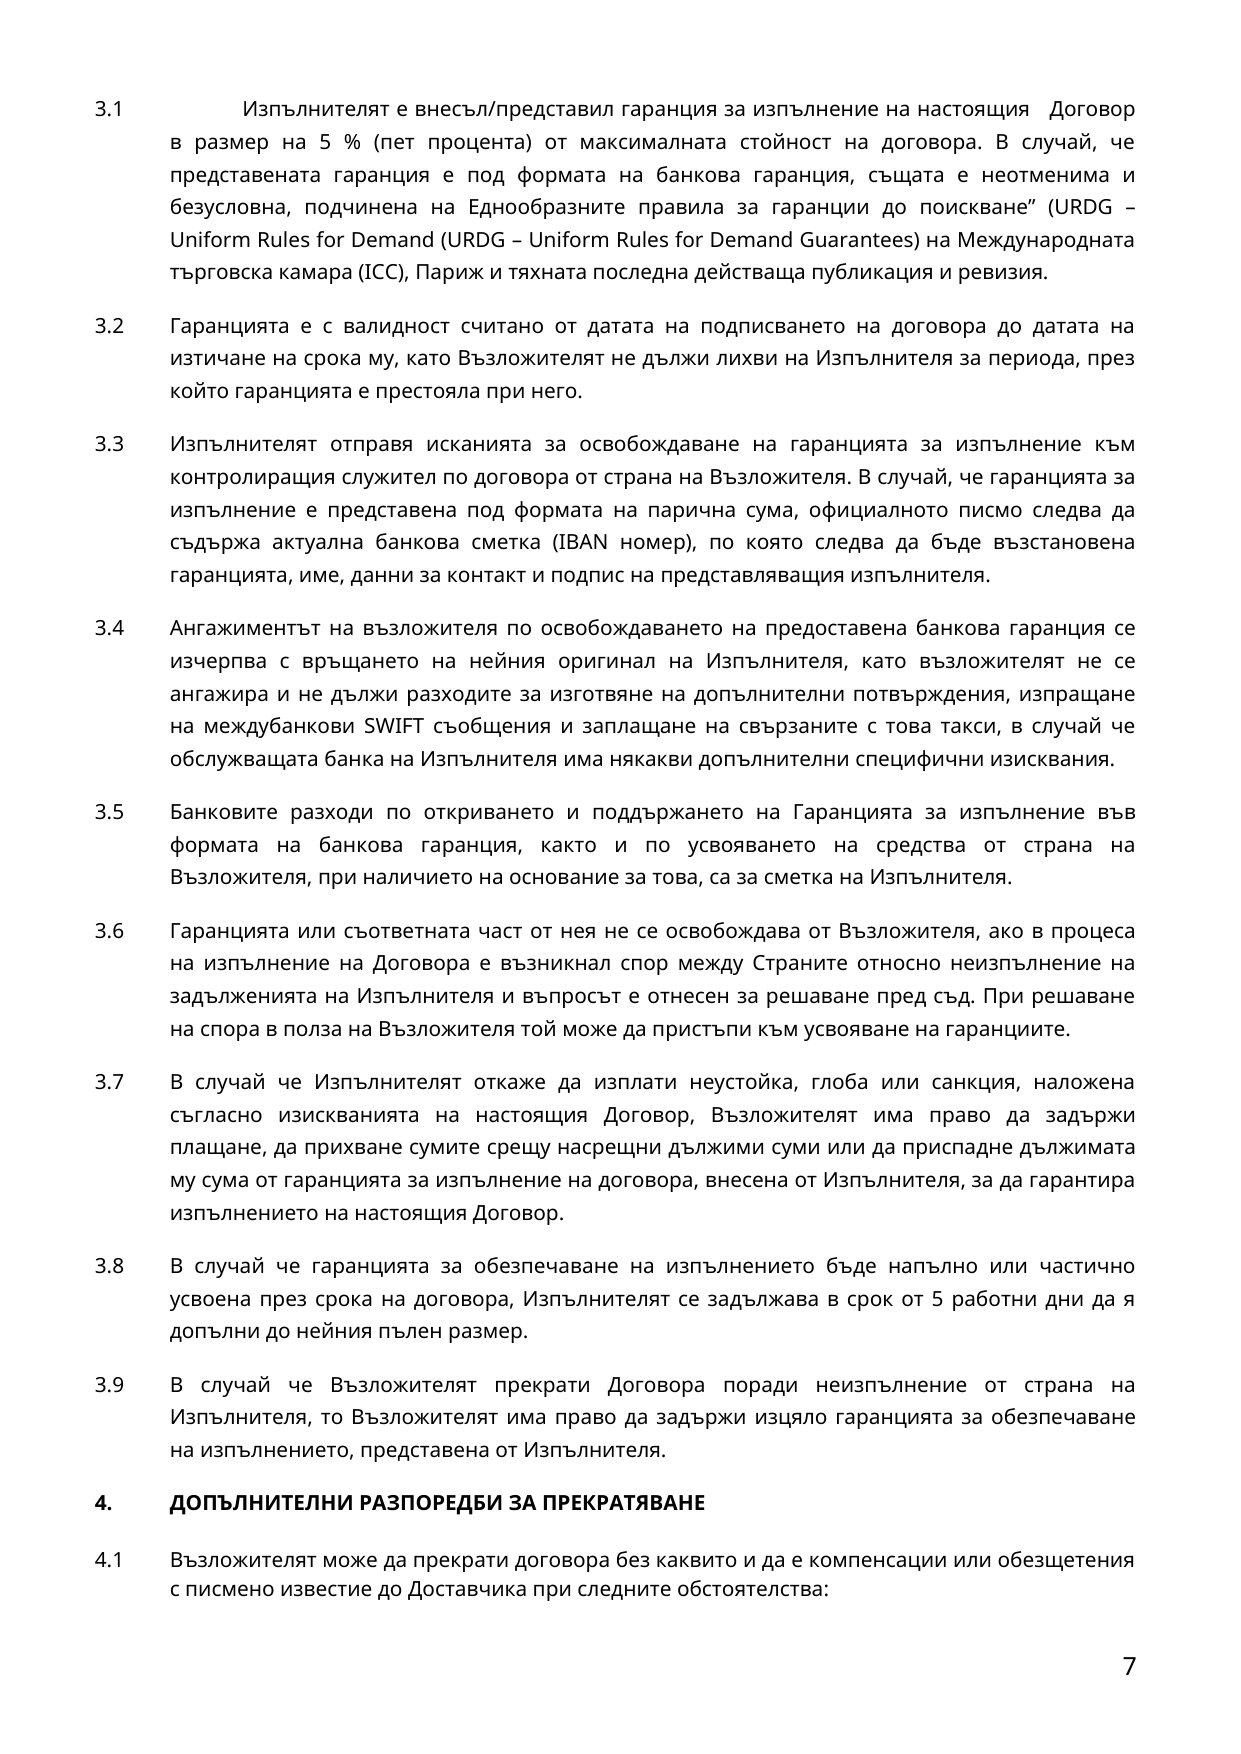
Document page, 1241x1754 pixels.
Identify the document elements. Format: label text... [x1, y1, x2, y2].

list Възложителят може да прекрати договора без каквито и да е компенсации или обезщетения с писмено известие до Доставчика при следните обстоятелства: [94, 1545, 1137, 1602]
list ДОПЪЛНИТЕЛНИ РАЗПОРЕДБИ ЗА ПРЕКРАТЯВАНЕ [94, 1488, 1137, 1517]
list В случай че Изпълнителят откаже да изплати неустойка, глоба или санкция, наложена съгласно изискванията на настоящия Договор, Възложителят има право да задържи плащане, да прихване сумите срещу насрещни дължими суми или да приспадне дължимата му сума от гаранцията за изпълнение на договора, внесена от Изпълнителя, за да гарантира изпълнението на настоящия Договор. [94, 1067, 1137, 1226]
list Ангажиментът на възложителя по освобождаването на предоставена банкова гаранция се изчерпва с връщането на нейния оригинал на Изпълнителя, като възложителят не се ангажира и не дължи разходите за изготвяне на допълнителни потвърждения, изпращане на междубанкови SWIFT съобщения и заплащане на свързаните с това такси, в случай че обслужващата банка на Изпълнителя има някакви допълнителни специфични изисквания. [94, 613, 1137, 772]
list Гаранцията е с валидност считано от датата на подписването на договора до датата на изтичане на срока му, като Възложителят не дължи лихви на Изпълнителя за периода, през който гаранцията е престояла при него. [94, 311, 1137, 404]
list Гаранцията или съответната част от нея не се освобождава от Възложителя, ако в процеса на изпълнение на Договора е възникнал спор между Страните относно неизпълнение на задълженията на Изпълнителя и въпросът е отнесен за решаване пред съд. При решаване на спора в полза на Възложителя той може да пристъпи към усвояване на гаранциите. [94, 916, 1137, 1042]
list В случай че гаранцията за обезпечаване на изпълнението бъде напълно или частично усвоена през срока на договора, Изпълнителят се задължава в срок от 5 работни дни да я допълни до нейния пълен размер. [94, 1251, 1137, 1345]
list В случай че Възложителят прекрати Договора поради неизпълнение от страна на Изпълнителя, то Възложителят има право да задържи изцяло гаранцията за обезпечаване на изпълнението, представена от Изпълнителя. [94, 1370, 1137, 1463]
list Изпълнителят отправя исканията за освобождаване на гаранцията за изпълнение към контролиращия служител по договора от страна на Възложителя. В случай, че гаранцията за изпълнение е представена под формата на парична сума, официалното писмо следва да съдържа актуална банкова сметка (IBAN номер), по която следва да бъде възстановена гаранцията, име, данни за контакт и подпис на представляващия изпълнителя. [94, 429, 1137, 588]
list Банковите разходи по откриването и поддържането на Гаранцията за изпълнение във формата на банкова гаранция, както и по усвояването на средства от страна на Възложителя, при наличието на основание за това, са за сметка на Изпълнителя. [94, 797, 1137, 891]
list Изпълнителят е внесъл/представил гаранция за изпълнение на настоящия Договор в размер на 5 % (пет процента) от максималната стойност на договора. В случай, че представената гаранция е под формата на банкова гаранция, същата е неотменима и безусловна, подчинена на Еднообразните правила за гаранции до поискване” (URDG – Uniform Rules for Demand (URDG – Uniform Rules for Demand Guarantees) на Международната търговска камара (ICC), Париж и тяхната последна действаща публикация и ревизия. [94, 94, 1137, 286]
